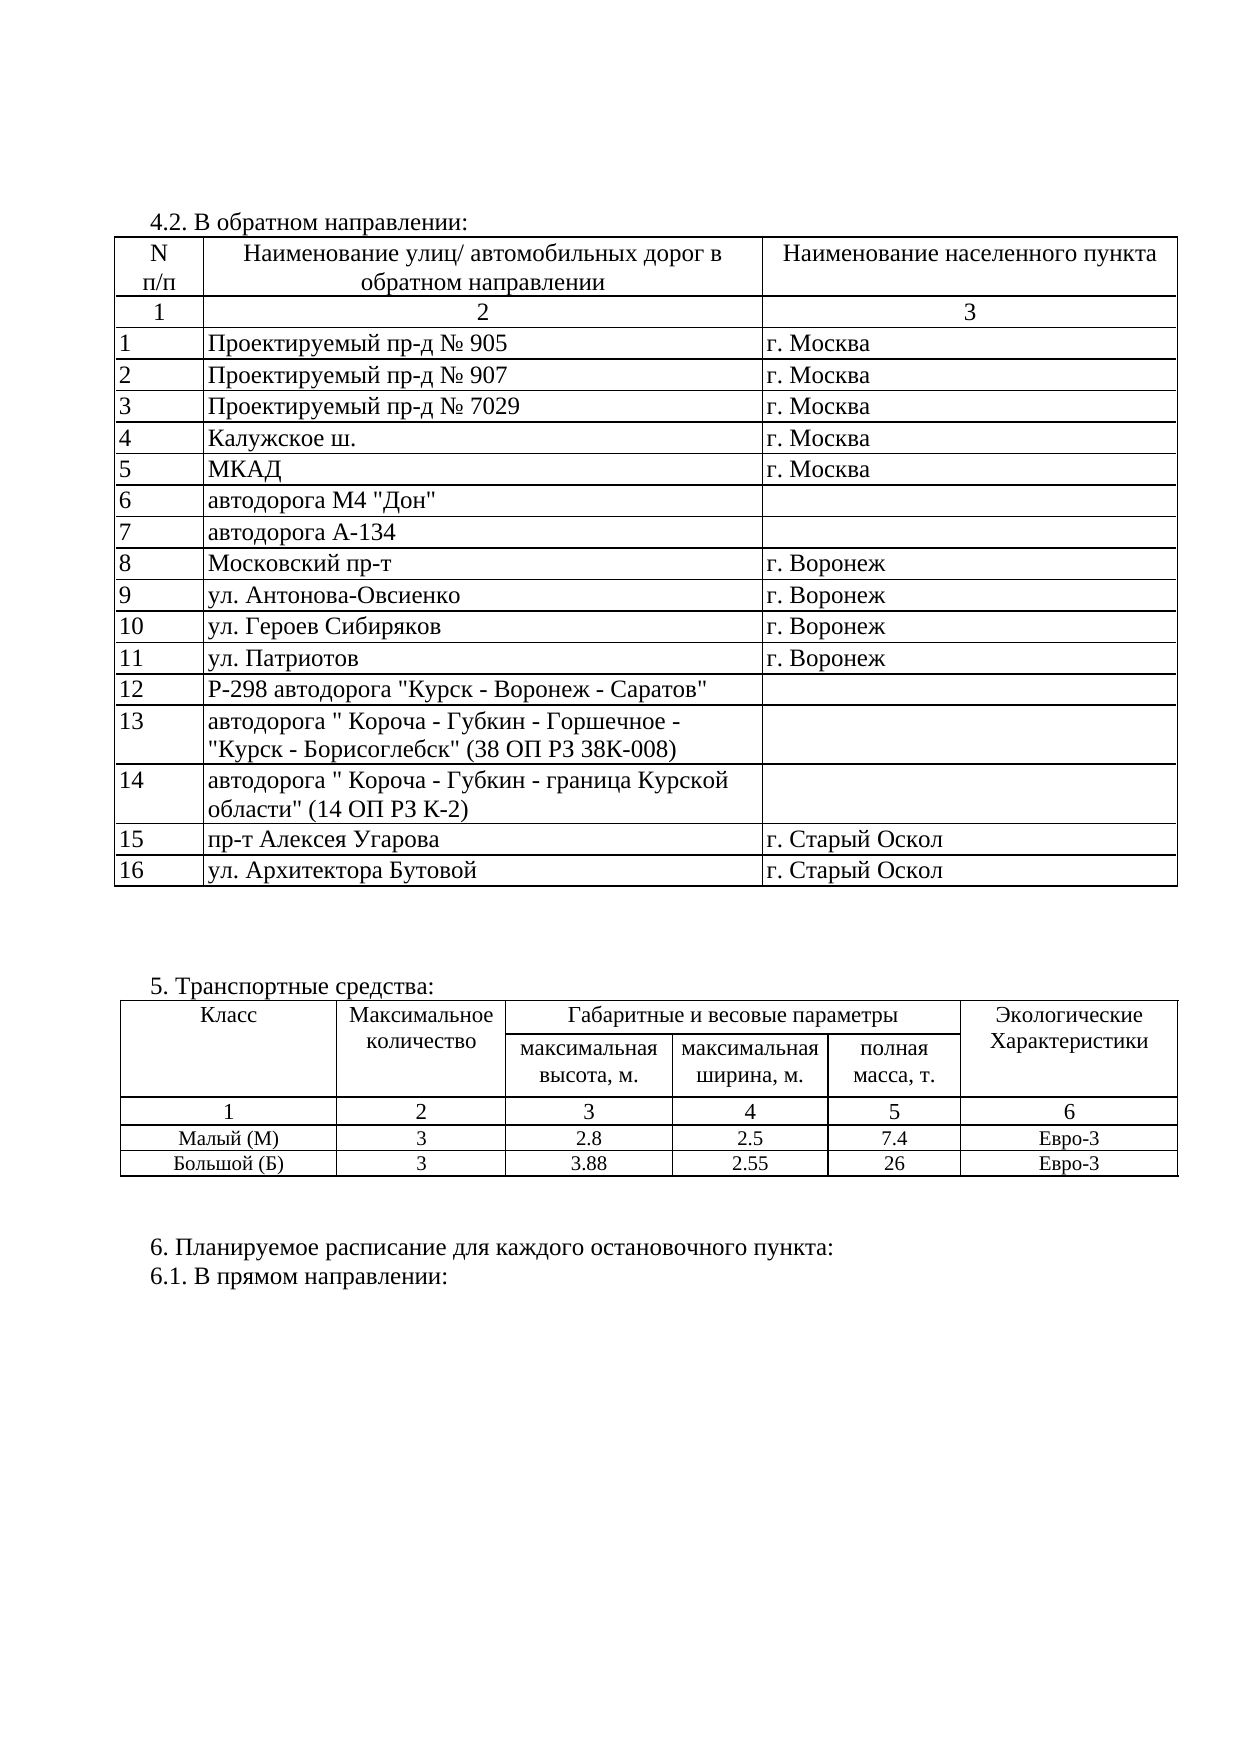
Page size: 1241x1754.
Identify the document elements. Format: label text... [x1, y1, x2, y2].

table_cell 3 [763, 295, 1177, 327]
table_cell 7.4 [829, 1126, 960, 1150]
table_cell г. Воронеж [763, 610, 1177, 641]
table_cell 6 [115, 485, 203, 516]
table_cell МКАД [204, 454, 762, 484]
table_cell 2 [204, 297, 762, 327]
table_cell г. Москва [763, 453, 1177, 484]
table_cell г. Москва [763, 390, 1177, 421]
table_header Наименование населенного пункта [763, 238, 1177, 295]
table_cell 12 [115, 674, 203, 704]
table_cell максимальная ширина, м. [673, 1035, 827, 1096]
table_header Наименование улиц/ автомобильных дорог в обратном направлении [204, 238, 762, 295]
table_cell 1 [121, 1098, 336, 1124]
table_cell 5 [829, 1098, 960, 1124]
table_cell г. Москва [763, 421, 1177, 453]
table_cell Большой (Б) [121, 1151, 336, 1175]
table_cell 2.55 [673, 1151, 827, 1175]
table_cell [763, 704, 1177, 763]
table_cell Малый (М) [121, 1126, 336, 1150]
table_cell г. Воронеж [763, 547, 1177, 578]
table_cell 10 [115, 611, 203, 641]
table_cell [763, 516, 1177, 547]
table_cell 2.8 [506, 1126, 672, 1150]
table_cell Проектируемый пр-д № 7029 [204, 391, 762, 421]
table_cell 1 [115, 296, 203, 327]
text 5. Транспортные средства: [150, 971, 1090, 999]
table_cell автодорога А-134 [204, 517, 762, 547]
table_cell 16 [115, 855, 203, 885]
table_cell 2.5 [673, 1126, 827, 1150]
table_cell 3 [506, 1098, 672, 1124]
table_cell 3 [337, 1126, 505, 1150]
table_cell [763, 484, 1177, 516]
table_cell ул. Патриотов [204, 643, 762, 673]
table_cell 14 [115, 764, 203, 822]
table_cell максимальная высота, м. [506, 1035, 672, 1096]
table_cell 26 [829, 1151, 960, 1175]
table_cell 9 [115, 580, 203, 610]
table_header N п/п [115, 238, 203, 295]
table_cell 3.88 [506, 1151, 672, 1175]
table_cell г. Воронеж [763, 579, 1177, 610]
table_cell 15 [115, 824, 203, 854]
table_header Максимальное количество [337, 1001, 505, 1096]
table_cell г. Старый Оскол [763, 823, 1177, 854]
table_cell пр-т Алексея Угарова [204, 824, 762, 854]
table_cell 6 [961, 1098, 1177, 1124]
text 4.2. В обратном направлении: [150, 207, 1090, 236]
table_cell 7 [115, 517, 203, 547]
table_cell Евро-3 [961, 1151, 1177, 1175]
table_cell ул. Антонова-Овсиенко [204, 580, 762, 610]
table_cell 5 [115, 454, 203, 484]
table_cell г. Старый Оскол [763, 854, 1177, 885]
table_cell Р-298 автодорога "Курск - Воронеж - Саратов" [204, 675, 762, 704]
table_cell ул. Архитектора Бутовой [204, 856, 762, 885]
table_cell 4 [673, 1098, 827, 1124]
table_cell автодорога М4 "Дон" [204, 486, 762, 516]
table_cell ул. Героев Сибиряков [204, 612, 762, 641]
table_cell [763, 673, 1177, 704]
table_cell г. Москва [763, 327, 1177, 358]
table_header Класс [121, 1001, 336, 1096]
text 6. Планируемое расписание для каждого остановочного пункта: [150, 1232, 1090, 1261]
table_cell 13 [115, 705, 203, 763]
table_cell 11 [115, 643, 203, 673]
table_cell Московский пр-т [204, 549, 762, 578]
table_cell 2 [337, 1098, 505, 1124]
table_cell 1 [115, 328, 203, 358]
table_cell 4 [115, 422, 203, 453]
table_cell автодорога " Короча - Губкин - Горшечное - "Курск - Борисоглебск" (38 ОП РЗ 38К-008) [204, 706, 762, 763]
text 6.1. В прямом направлении: [150, 1261, 1090, 1289]
table_header Габаритные и весовые параметры [506, 1001, 960, 1033]
table_cell Проектируемый пр-д № 907 [204, 360, 762, 390]
table_cell [763, 763, 1177, 822]
table_header Экологические Характеристики [961, 1001, 1177, 1096]
table_cell автодорога " Короча - Губкин - граница Курской области" (14 ОП РЗ К-2) [204, 765, 762, 822]
table_cell Евро-3 [961, 1126, 1177, 1150]
table_cell 3 [115, 391, 203, 421]
table_cell 8 [115, 548, 203, 578]
table_cell Калужское ш. [204, 423, 762, 453]
table_cell Проектируемый пр-д № 905 [204, 328, 762, 358]
table_cell г. Москва [763, 358, 1177, 390]
table_cell полная масса, т. [829, 1035, 960, 1096]
table_cell 3 [337, 1151, 505, 1175]
table_cell 2 [115, 359, 203, 390]
table_cell г. Воронеж [763, 641, 1177, 673]
